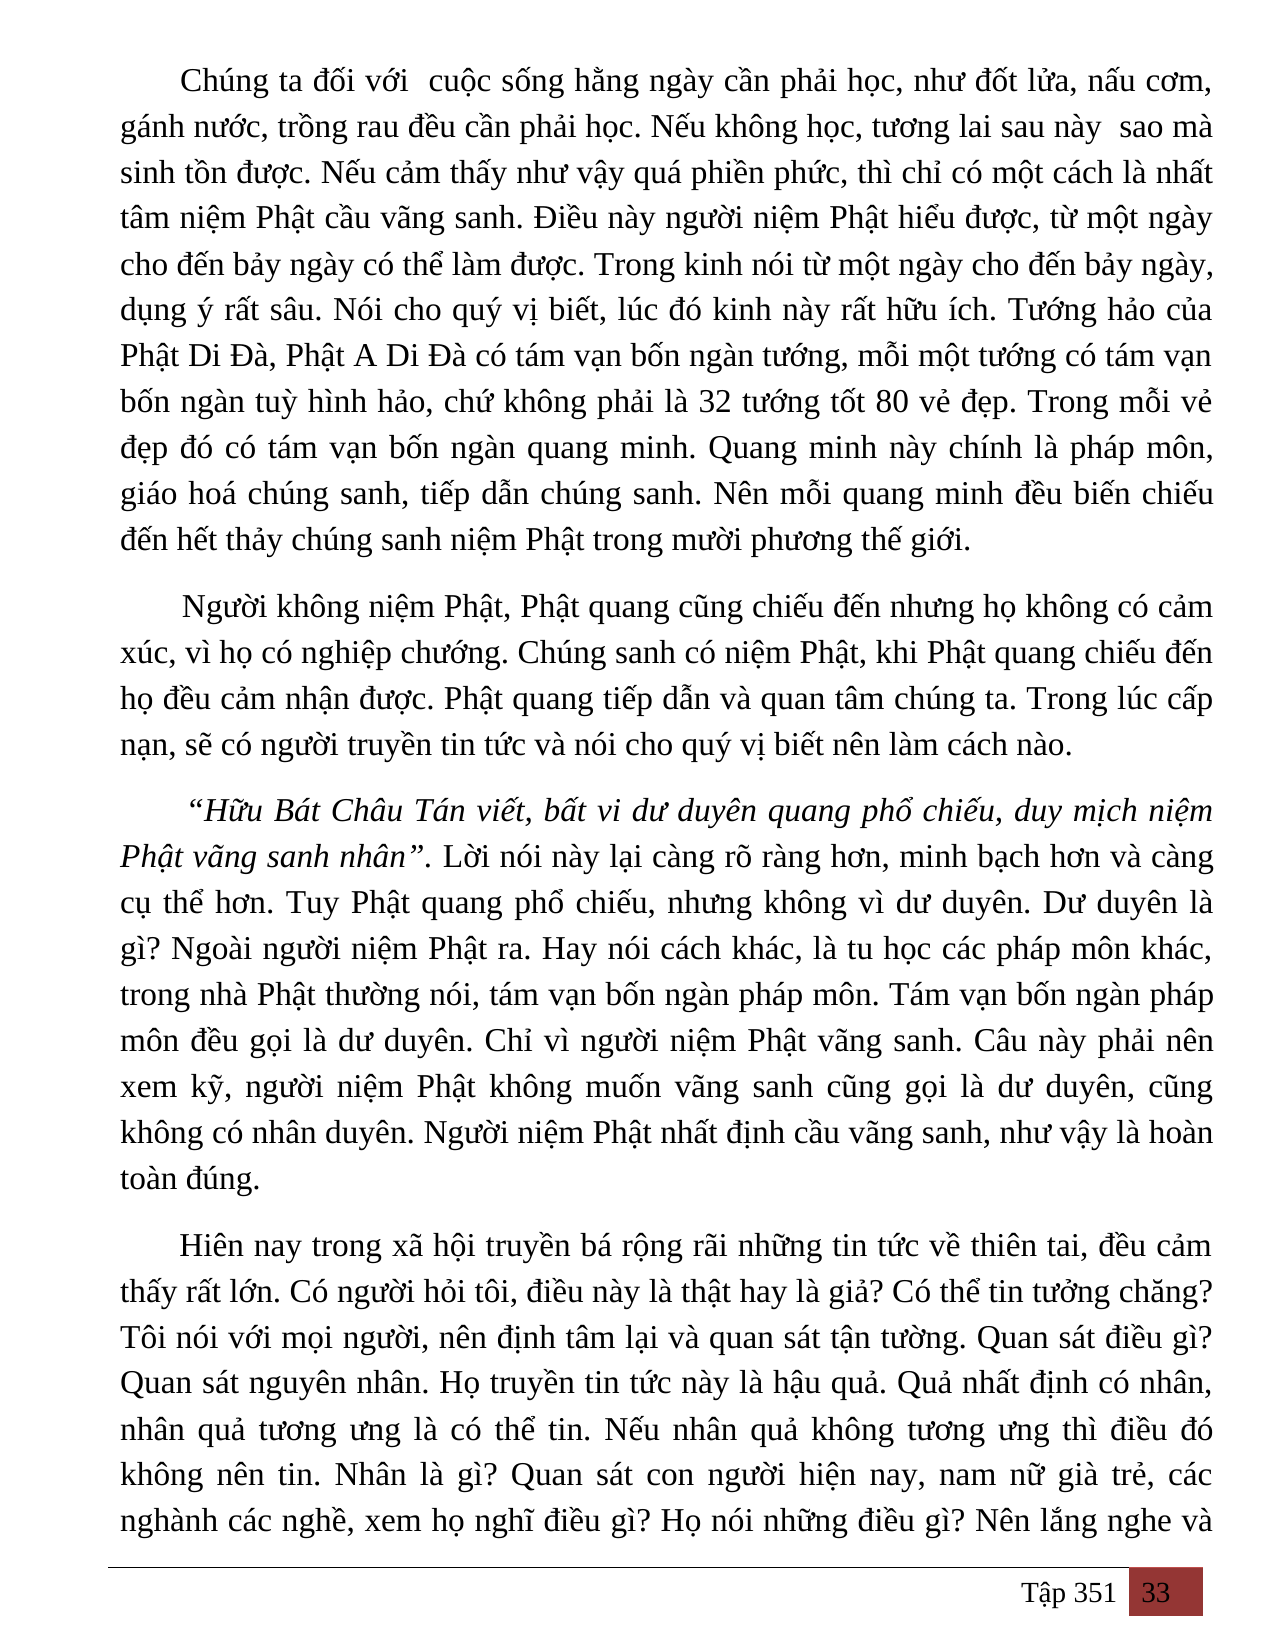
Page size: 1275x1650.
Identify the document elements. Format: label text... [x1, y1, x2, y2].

text Chúng ta đối với cuộc sống hằng ngày cần phải học, như đốt lửa, nấu cơm, gánh nước, trồng rau đều cần phải học. Nếu không học, tương lai sau này sao mà sinh tồn được. Nếu cảm thấy như vậy quá phiền phức, thì chỉ có một cách là nhất tâm niệm Phật cầu vãng sanh. Điều này người niệm Phật hiểu được, từ một ngày cho đến bảy ngày có thể làm được. Trong kinh nói từ một ngày cho đến bảy ngày, dụng ý rất sâu. Nói cho quý vị biết, lúc đó kinh này rất hữu ích. Tướng hảo của Phật Di Đà, Phật A Di Đà có tám vạn bốn ngàn tướng, mỗi một tướng có tám vạn bốn ngàn tuỳ hình hảo, chứ không phải là 32 tướng tốt 80 vẻ đẹp. Trong mỗi vẻ đẹp đó có tám vạn bốn ngàn quang minh. Quang minh này chính là pháp môn, giáo hoá chúng sanh, tiếp dẫn chúng sanh. Nên mỗi quang minh đều biến chiếu đến hết thảy chúng sanh niệm Phật trong mười phương thế giới. [120, 60, 1215, 558]
text Người không niệm Phật, Phật quang cũng chiếu đến nhưng họ không có cảm xúc, vì họ có nghiệp chướng. Chúng sanh có niệm Phật, khi Phật quang chiếu đến họ đều cảm nhận được. Phật quang tiếp dẫn và quan tâm chúng ta. Trong lúc cấp nạn, sẽ có người truyền tin tức và nói cho quý vị biết nên làm cách nào. [120, 586, 1215, 762]
text “Hữu Bát Châu Tán viết, bất vi dư duyên quang phổ chiếu, duy mịch niệm Phật vãng sanh nhân”. Lời nói này lại càng rõ ràng hơn, minh bạch hơn và càng cụ thể hơn. Tuy Phật quang phổ chiếu, nhưng không vì dư duyên. Dư duyên là gì? Ngoài người niệm Phật ra. Hay nói cách khác, là tu học các pháp môn khác, trong nhà Phật thường nói, tám vạn bốn ngàn pháp môn. Tám vạn bốn ngàn pháp môn đều gọi là dư duyên. Chỉ vì người niệm Phật vãng sanh. Câu này phải nên xem kỹ, người niệm Phật không muốn vãng sanh cũng gọi là dư duyên, cũng không có nhân duyên. Người niệm Phật nhất định cầu vãng sanh, như vậy là hoàn toàn đúng. [120, 791, 1215, 1197]
